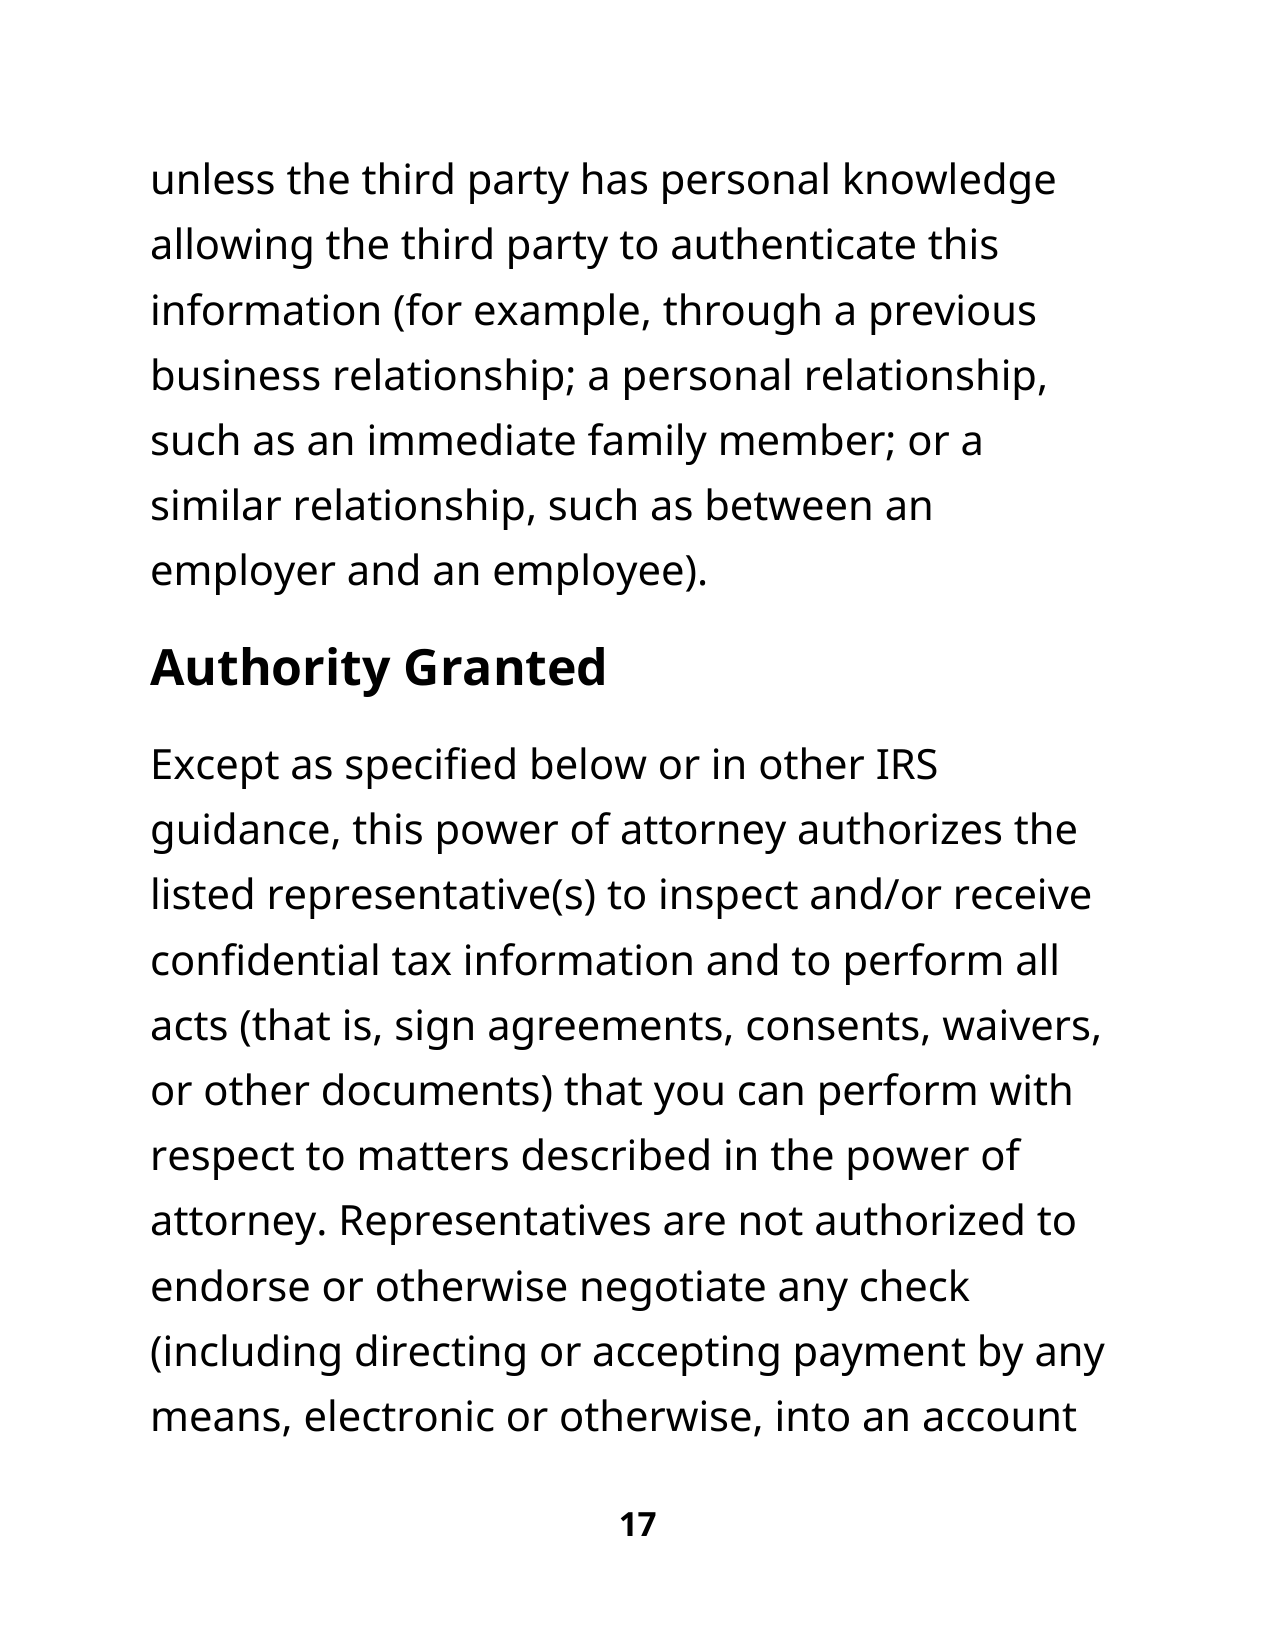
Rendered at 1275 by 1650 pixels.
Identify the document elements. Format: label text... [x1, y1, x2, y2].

subtitle Authority Granted [150, 631, 1125, 699]
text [150, 150, 1125, 598]
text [150, 735, 1125, 1444]
